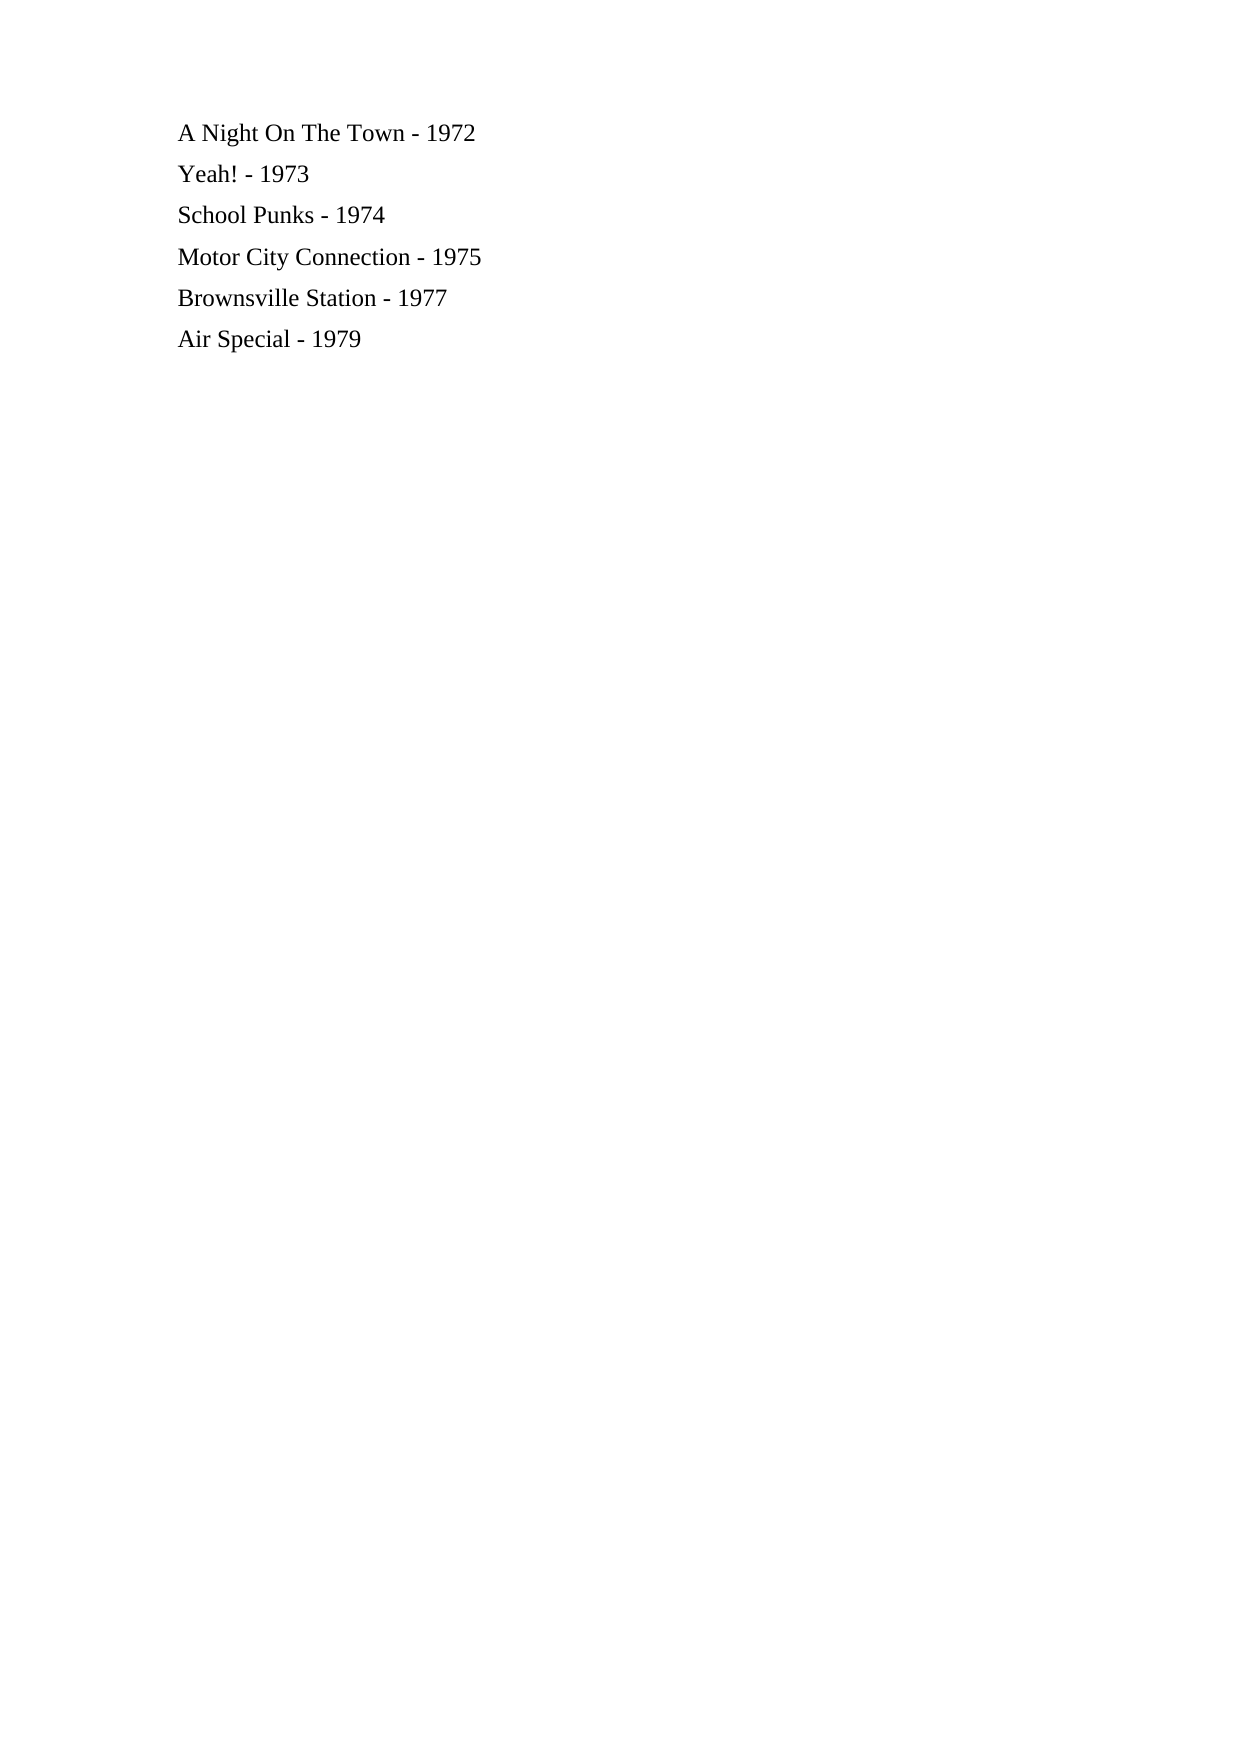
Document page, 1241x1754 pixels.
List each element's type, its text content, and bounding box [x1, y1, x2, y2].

text Motor City Connection - 1975 [118, 242, 1122, 271]
text A Night On The Town - 1972 [118, 118, 1122, 147]
text School Punks - 1974 [118, 201, 1122, 229]
text Brownsville Station - 1977 [118, 283, 1122, 312]
text Yeah! - 1973 [118, 159, 1122, 188]
text Air Special - 1979 [118, 324, 1122, 353]
